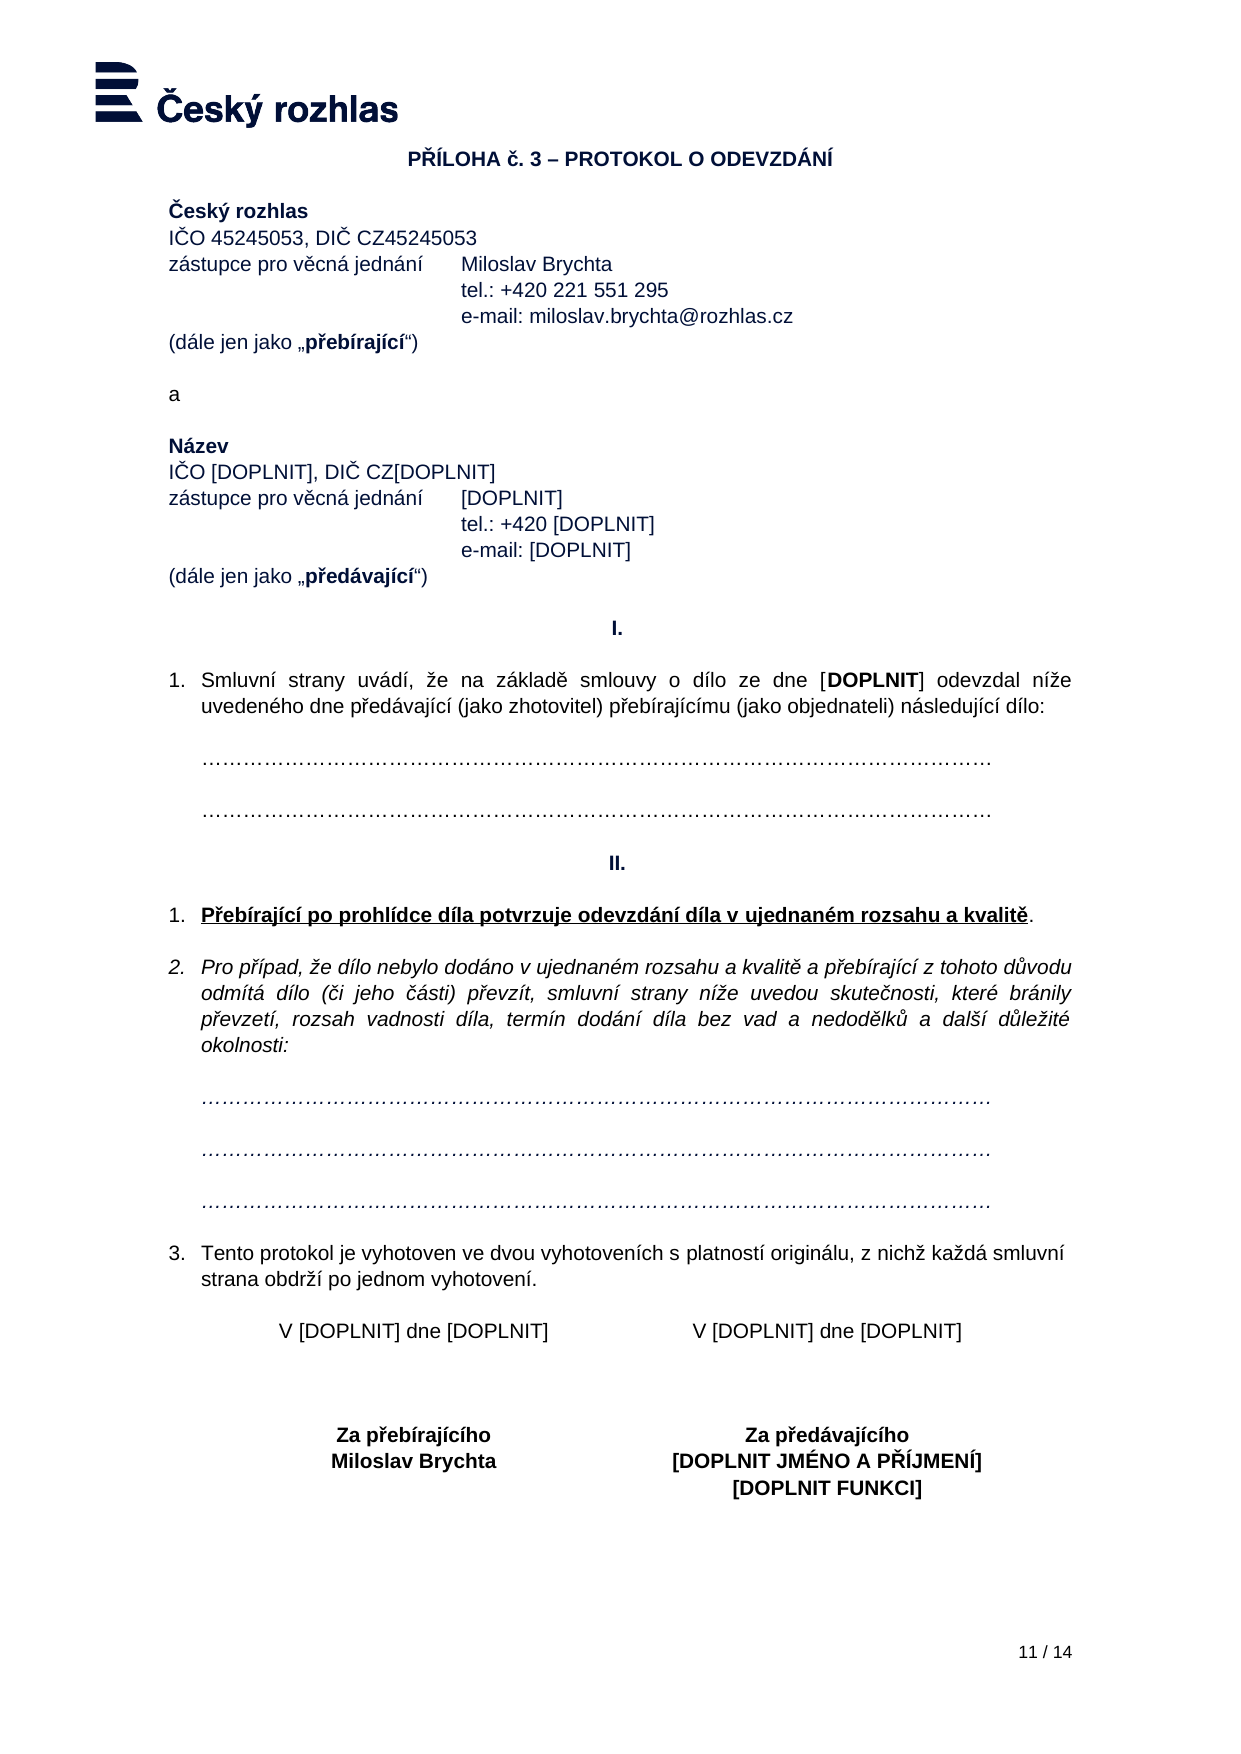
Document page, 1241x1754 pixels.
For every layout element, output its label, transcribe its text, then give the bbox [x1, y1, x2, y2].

list …………………………………………………………………………………………………… [201, 745, 1072, 771]
table_cell Za předávajícího [DOPLNIT JMÉNO A PŘÍJMENÍ] [DOPLNIT FUNKCI] [621, 1344, 1033, 1500]
subtitle …………………………………………………………………………………………………… [201, 1188, 1072, 1214]
text IČO 45245053, DIČ CZ45245053 [168, 224, 1072, 250]
list Pro případ, že dílo nebylo dodáno v ujednaném rozsahu a kvalitě a přebírající z tohoto důvodu odmítá dílo (či jeho části) převzít, smluvní strany níže uvedou skutečnosti, které bránily převzetí, rozsah vadnosti díla, termín dodání díla bez vad a nedodělků a další důležité okolnosti: [168, 953, 1072, 1057]
subtitle …………………………………………………………………………………………………… [168, 1083, 1072, 1109]
text e-mail: miloslav.brychta@rozhlas.cz [168, 302, 1072, 328]
subtitle …………………………………………………………………………………………………… [201, 1136, 1072, 1162]
text zástupce pro věcná jednání [DOPLNIT] [168, 484, 1072, 511]
text zástupce pro věcná jednání Miloslav Brychta [168, 250, 1072, 276]
text PŘÍLOHA č. 3 – PROTOKOL O ODEVZDÁNÍ [168, 146, 1072, 172]
list …………………………………………………………………………………………………… [201, 797, 1072, 823]
table_cell Za přebírajícího Miloslav Brychta [207, 1344, 621, 1500]
text (dále jen jako „přebírající“) [168, 328, 1072, 354]
text Český rozhlas [168, 198, 1072, 224]
table_header V [DOPLNIT] dne [DOPLNIT] [621, 1318, 1033, 1344]
list Tento protokol je vyhotoven ve dvou vyhotoveních s platností originálu, z nichž každá smluvní strana obdrží po jednom vyhotovení. [168, 1240, 1072, 1292]
text tel.: +420 221 551 295 [168, 276, 1072, 302]
text (dále jen jako „předávající“) [168, 563, 1072, 589]
text IČO [DOPLNIT], DIČ CZ[DOPLNIT] [168, 458, 1072, 484]
text a [168, 380, 1072, 406]
picture [95, 62, 398, 128]
text tel.: +420 [DOPLNIT] [168, 511, 1072, 537]
text e-mail: [DOPLNIT] [168, 537, 1072, 563]
list Přebírající po prohlídce díla potvrzuje odevzdání díla v ujednaném rozsahu a kvalitě. [168, 901, 1072, 927]
text Název [168, 432, 1072, 458]
table_header V [DOPLNIT] dne [DOPLNIT] [207, 1318, 621, 1344]
list Smluvní strany uvádí, že na základě smlouvy o dílo ze dne [DOPLNIT] odevzdal níže uvedeného dne předávající (jako zhotovitel) přebírajícímu (jako objednateli) následující dílo: [168, 667, 1072, 719]
